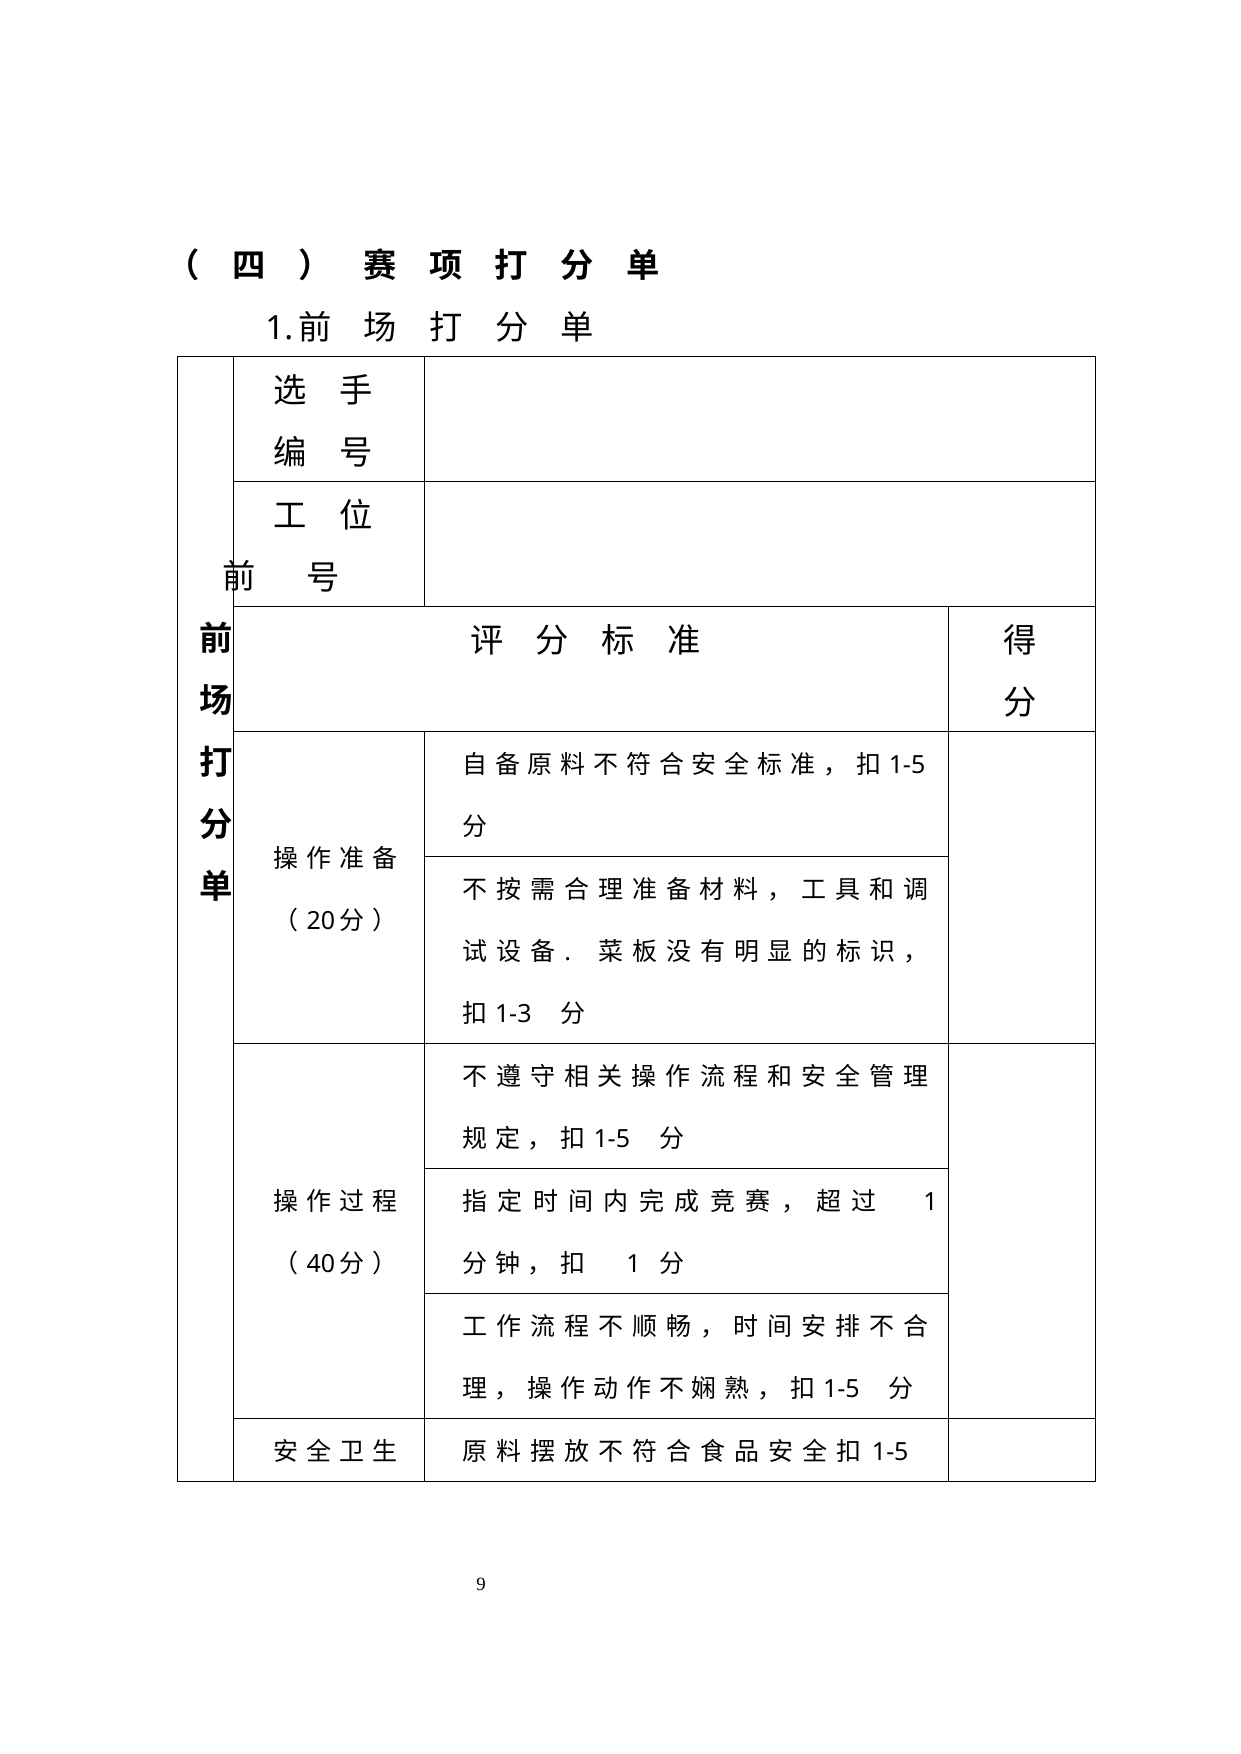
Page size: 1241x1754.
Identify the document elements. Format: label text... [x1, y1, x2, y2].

table_cell 操作过程 （40分） [234, 1044, 424, 1418]
table_cell 不按需合理准备材料，工具和调试设备.菜板没有明显的标识，扣1-3分 [425, 857, 948, 1043]
table_cell [949, 1044, 1095, 1418]
table_header [425, 357, 1095, 481]
table_cell 得分 [949, 607, 1095, 731]
table_header 选手编号 [234, 357, 424, 481]
table_cell 指定时间内完成竞赛，超过 1 分钟，扣 1 分 [425, 1169, 948, 1293]
table_cell 操作准备 （20分） [234, 732, 424, 1043]
list （四）赛项打分单 [167, 232, 1085, 294]
table_cell 评分标准 [234, 607, 948, 731]
table_cell [949, 732, 1095, 1043]
text 1.前场打分单 [167, 294, 1085, 356]
table_cell 工作流程不顺畅，时间安排不合理，操作动作不娴熟，扣1-5分 [425, 1294, 948, 1418]
table_cell 自备原料不符合安全标准，扣1-5分 [425, 732, 948, 856]
table_cell 不遵守相关操作流程和安全管理规定，扣1-5分 [425, 1044, 948, 1168]
table_header 前前场打分单 [178, 357, 233, 1481]
table_cell 安全卫生 （20分） [234, 1419, 424, 1481]
table_cell [949, 1419, 1095, 1481]
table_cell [425, 1419, 948, 1481]
table_cell [425, 482, 1095, 606]
table_cell 工位号 [234, 482, 424, 606]
